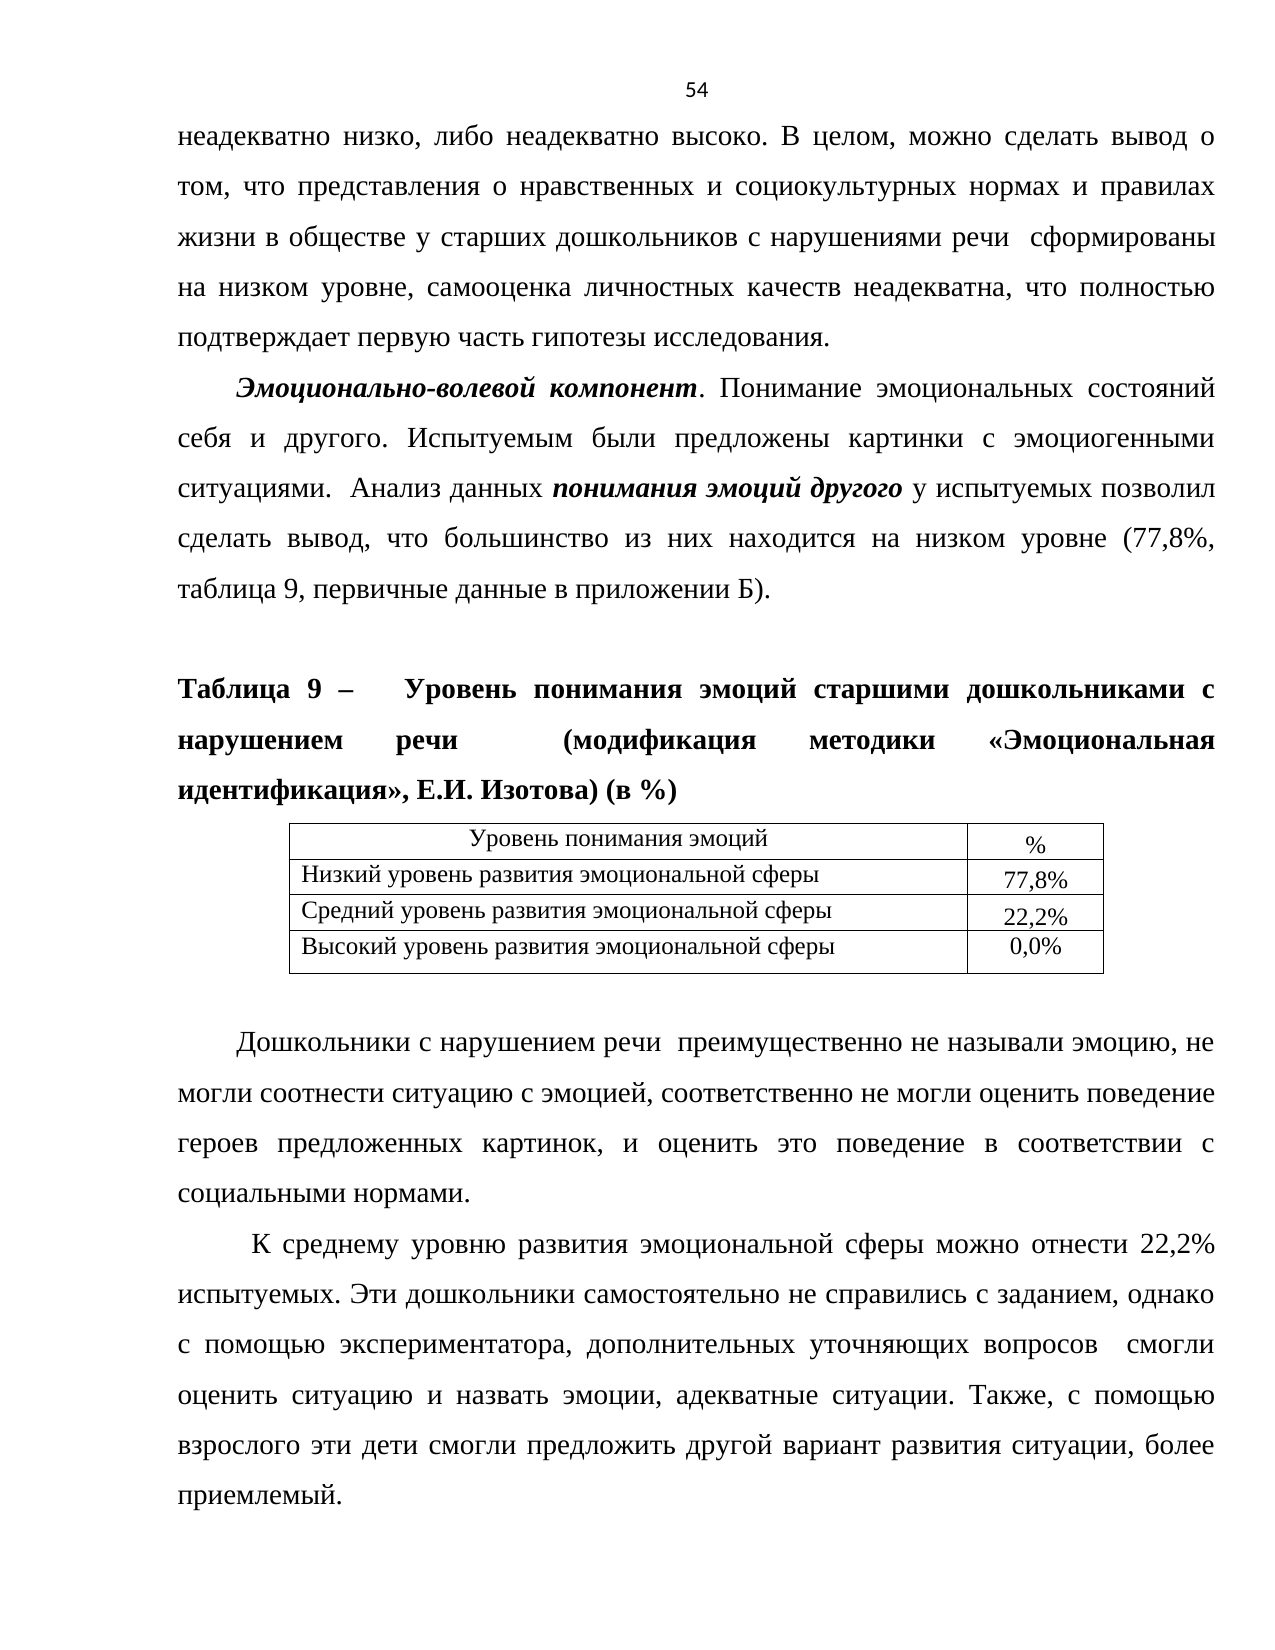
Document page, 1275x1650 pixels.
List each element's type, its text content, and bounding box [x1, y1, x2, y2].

table_cell 77,8% [968, 860, 1103, 894]
table_cell 0,0% [968, 931, 1103, 973]
table_cell Средний уровень развития эмоциональной сферы [290, 895, 967, 930]
table_header % [968, 824, 1103, 858]
table_cell Низкий уровень развития эмоциональной сферы [290, 860, 967, 894]
text Таблица 9 – Уровень понимания эмоций старшими дошкольниками с нарушением речи (модификация методики «Эмоциональная идентификация», Е.И. Изотова) (в %) [177, 672, 1216, 806]
text Эмоционально-волевой компонент. Понимание эмоциональных состояний себя и другого. Испытуемым были предложены картинки с эмоциогенными ситуациями. Анализ данных понимания эмоций другого у испытуемых позволил сделать вывод, что большинство из них находится на низком уровне (77,8%, таблица 9, первичные данные в приложении Б). [177, 370, 1216, 604]
table_cell Высокий уровень развития эмоциональной сферы [290, 931, 967, 973]
table_cell 22,2% [968, 895, 1103, 930]
text К среднему уровню развития эмоциональной сферы можно отнести 22,2% испытуемых. Эти дошкольники самостоятельно не справились с заданием, однако с помощью экспериментатора, дополнительных уточняющих вопросов смогли оценить ситуацию и назвать эмоции, адекватные ситуации. Также, с помощью взрослого эти дети смогли предложить другой вариант развития ситуации, более приемлемый. [177, 1226, 1216, 1511]
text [177, 118, 1216, 353]
table_header Уровень понимания эмоций [290, 824, 967, 858]
text Дошкольники с нарушением речи преимущественно не называли эмоцию, не могли соотнести ситуацию с эмоцией, соответственно не могли оценить поведение героев предложенных картинок, и оценить это поведение в соответствии с социальными нормами. [177, 1024, 1216, 1209]
